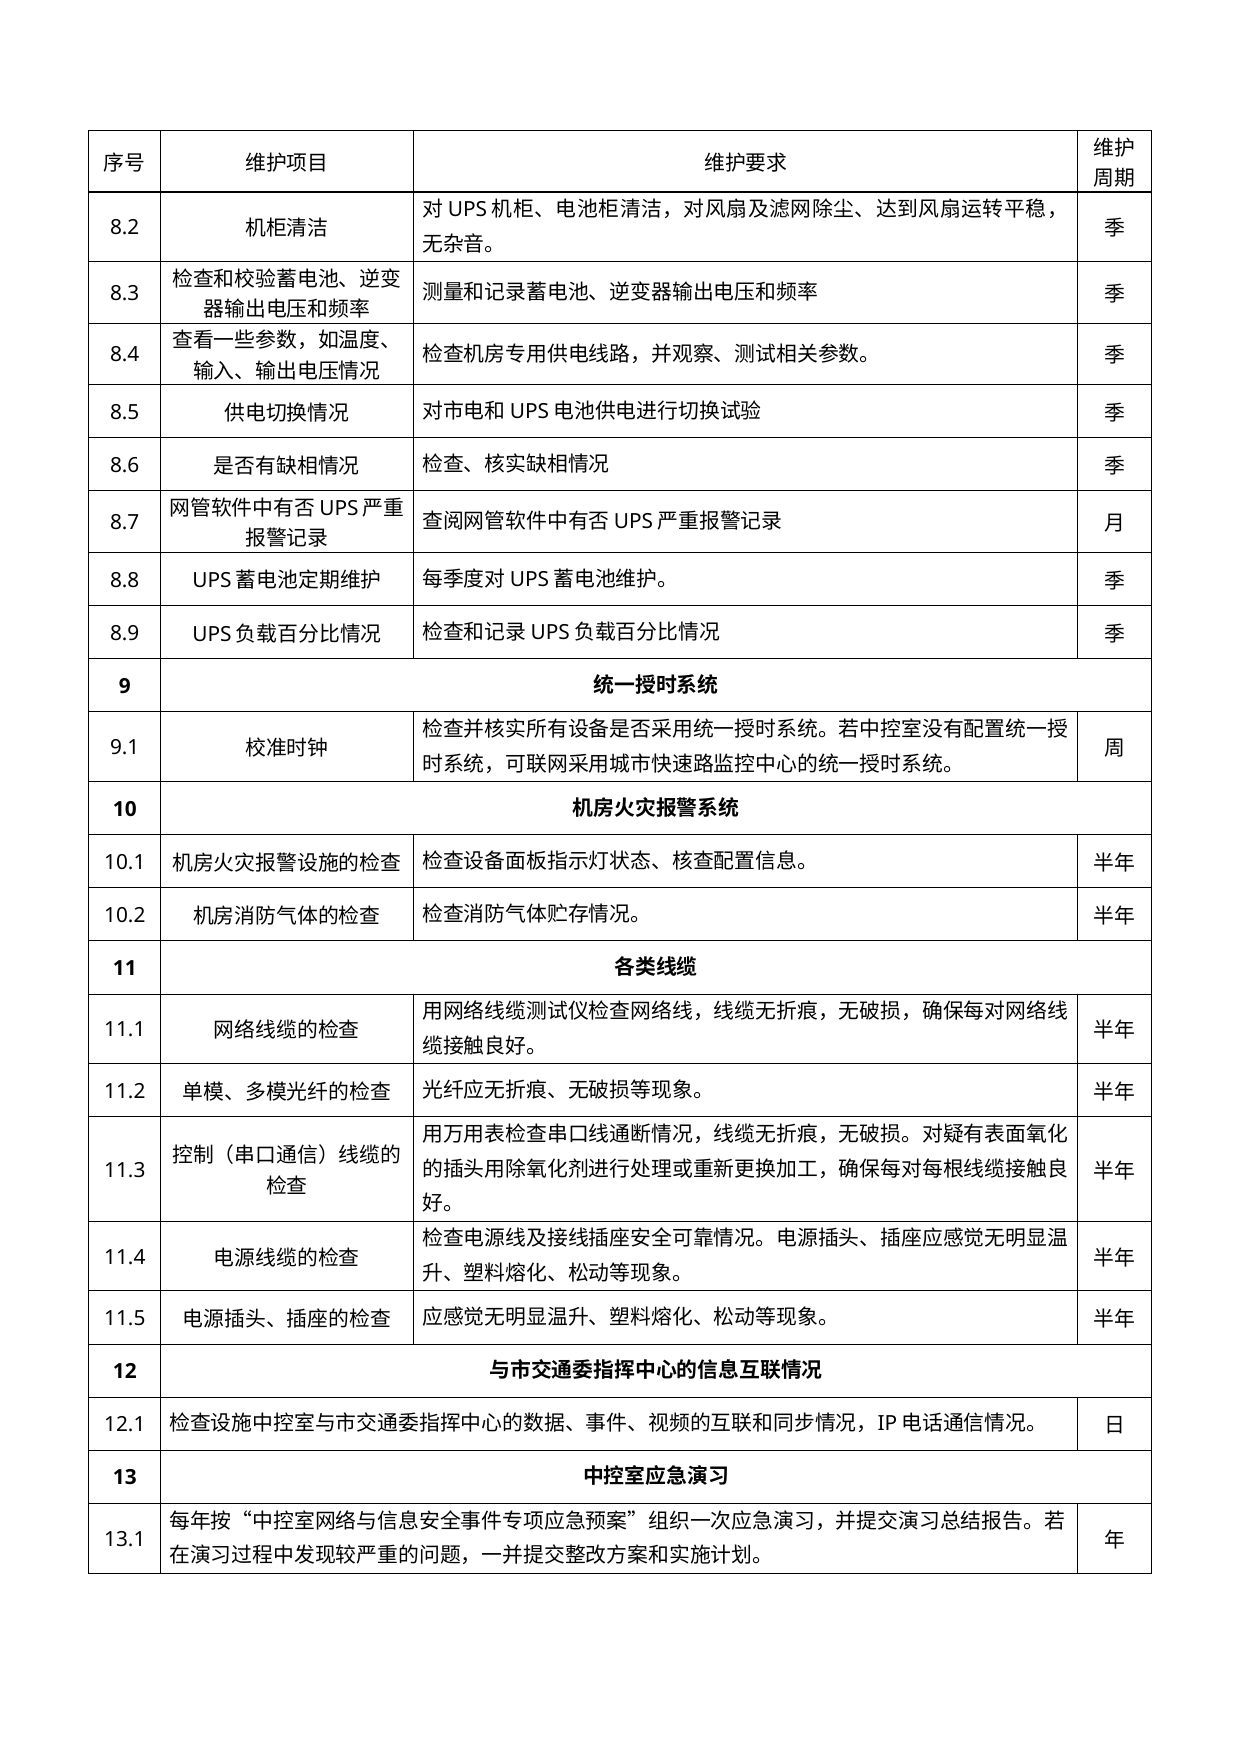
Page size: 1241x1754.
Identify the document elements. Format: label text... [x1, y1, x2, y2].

table_cell 单模、多模光纤的检查 [161, 1064, 413, 1116]
table_cell 半年 [1078, 888, 1151, 940]
table_cell 10.1 [89, 835, 160, 887]
table_cell 机房火灾报警设施的检查 [161, 835, 413, 887]
table_cell 机房消防气体的检查 [161, 888, 413, 940]
table_cell 控制（串口通信）线缆的检查 [161, 1117, 413, 1221]
table_cell 11.4 [89, 1222, 160, 1290]
table_cell 年 [1078, 1504, 1151, 1572]
table_cell 半年 [1078, 1117, 1151, 1221]
table_cell 光纤应无折痕、无破损等现象。 [414, 1064, 1077, 1116]
table_cell 检查和记录UPS负载百分比情况 [414, 606, 1077, 658]
table_cell 8.9 [89, 606, 160, 658]
table_cell 10 [89, 782, 160, 834]
table_cell 各类线缆 [161, 941, 1151, 993]
table_cell 校准时钟 [161, 712, 413, 781]
table_cell 供电切换情况 [161, 385, 413, 437]
table_cell 查看一些参数，如温度、输入、输出电压情况 [161, 324, 413, 384]
table_cell 11.1 [89, 995, 160, 1063]
table_header 维护周期 [1078, 131, 1151, 191]
table_cell 检查、核实缺相情况 [414, 438, 1077, 490]
table_cell 是否有缺相情况 [161, 438, 413, 490]
table_cell 用网络线缆测试仪检查网络线，线缆无折痕，无破损，确保每对网络线缆接触良好。 [414, 995, 1077, 1063]
table_cell 11.5 [89, 1291, 160, 1343]
table_cell 季 [1078, 438, 1151, 490]
table_cell 月 [1078, 491, 1151, 552]
table_cell 每季度对UPS蓄电池维护。 [414, 553, 1077, 605]
table_cell 季 [1078, 193, 1151, 261]
table_cell 季 [1078, 262, 1151, 323]
table_cell 电源插头、插座的检查 [161, 1291, 413, 1343]
table_cell 季 [1078, 553, 1151, 605]
table_cell 8.4 [89, 324, 160, 384]
table_cell UPS负载百分比情况 [161, 606, 413, 658]
table_cell 12 [89, 1345, 160, 1397]
table_cell 中控室应急演习 [161, 1451, 1151, 1503]
table_cell 应感觉无明显温升、塑料熔化、松动等现象。 [414, 1291, 1077, 1343]
table_cell 检查电源线及接线插座安全可靠情况。电源插头、插座应感觉无明显温升、塑料熔化、松动等现象。 [414, 1222, 1077, 1290]
table_cell 测量和记录蓄电池、逆变器输出电压和频率 [414, 262, 1077, 323]
table_cell 对市电和UPS电池供电进行切换试验 [414, 385, 1077, 437]
table_cell 12.1 [89, 1398, 160, 1450]
table_cell 半年 [1078, 835, 1151, 887]
table_cell 季 [1078, 606, 1151, 658]
table_cell 9 [89, 659, 160, 711]
table_cell 半年 [1078, 1222, 1151, 1290]
table_cell 11 [89, 941, 160, 993]
table_cell 季 [1078, 385, 1151, 437]
table_cell 半年 [1078, 1064, 1151, 1116]
table_cell 检查机房专用供电线路，并观察、测试相关参数。 [414, 324, 1077, 384]
table_cell 9.1 [89, 712, 160, 781]
table_cell 用万用表检查串口线通断情况，线缆无折痕，无破损。对疑有表面氧化的插头用除氧化剂进行处理或重新更换加工，确保每对每根线缆接触良好。 [414, 1117, 1077, 1221]
table_cell 8.3 [89, 262, 160, 323]
table_cell 半年 [1078, 995, 1151, 1063]
table_cell 网管软件中有否UPS严重报警记录 [161, 491, 413, 552]
table_cell 查阅网管软件中有否UPS严重报警记录 [414, 491, 1077, 552]
table_cell 11.3 [89, 1117, 160, 1221]
table_cell 检查和校验蓄电池、逆变器输出电压和频率 [161, 262, 413, 323]
table_cell 检查设备面板指示灯状态、核查配置信息。 [414, 835, 1077, 887]
table_header 维护要求 [414, 131, 1077, 191]
table_cell 周 [1078, 712, 1151, 781]
table_cell 8.6 [89, 438, 160, 490]
table_cell 每年按“中控室网络与信息安全事件专项应急预案”组织一次应急演习，并提交演习总结报告。若在演习过程中发现较严重的问题，一并提交整改方案和实施计划。 [161, 1504, 1077, 1572]
table_cell 统一授时系统 [161, 659, 1151, 711]
table_cell 13.1 [89, 1504, 160, 1572]
table_cell 8.7 [89, 491, 160, 552]
table_cell 与市交通委指挥中心的信息互联情况 [161, 1345, 1151, 1397]
table_cell 检查并核实所有设备是否采用统一授时系统。若中控室没有配置统一授时系统，可联网采用城市快速路监控中心的统一授时系统。 [414, 712, 1077, 781]
table_cell 季 [1078, 324, 1151, 384]
table_cell 8.8 [89, 553, 160, 605]
table_cell UPS蓄电池定期维护 [161, 553, 413, 605]
table_cell 13 [89, 1451, 160, 1503]
table_header 序号 [89, 131, 160, 191]
table_cell 半年 [1078, 1291, 1151, 1343]
table_cell 日 [1078, 1398, 1151, 1450]
table_cell 机柜清洁 [161, 193, 413, 261]
table_cell 网络线缆的检查 [161, 995, 413, 1063]
table_cell 8.5 [89, 385, 160, 437]
table_cell 电源线缆的检查 [161, 1222, 413, 1290]
table_cell 8.2 [89, 193, 160, 261]
table_cell 11.2 [89, 1064, 160, 1116]
table_cell 检查设施中控室与市交通委指挥中心的数据、事件、视频的互联和同步情况，IP电话通信情况。 [161, 1398, 1077, 1450]
table_cell 对UPS机柜、电池柜清洁，对风扇及滤网除尘、达到风扇运转平稳，无杂音。 [414, 193, 1077, 261]
table_cell 10.2 [89, 888, 160, 940]
table_cell 机房火灾报警系统 [161, 782, 1151, 834]
table_cell 检查消防气体贮存情况。 [414, 888, 1077, 940]
table_header 维护项目 [161, 131, 413, 191]
